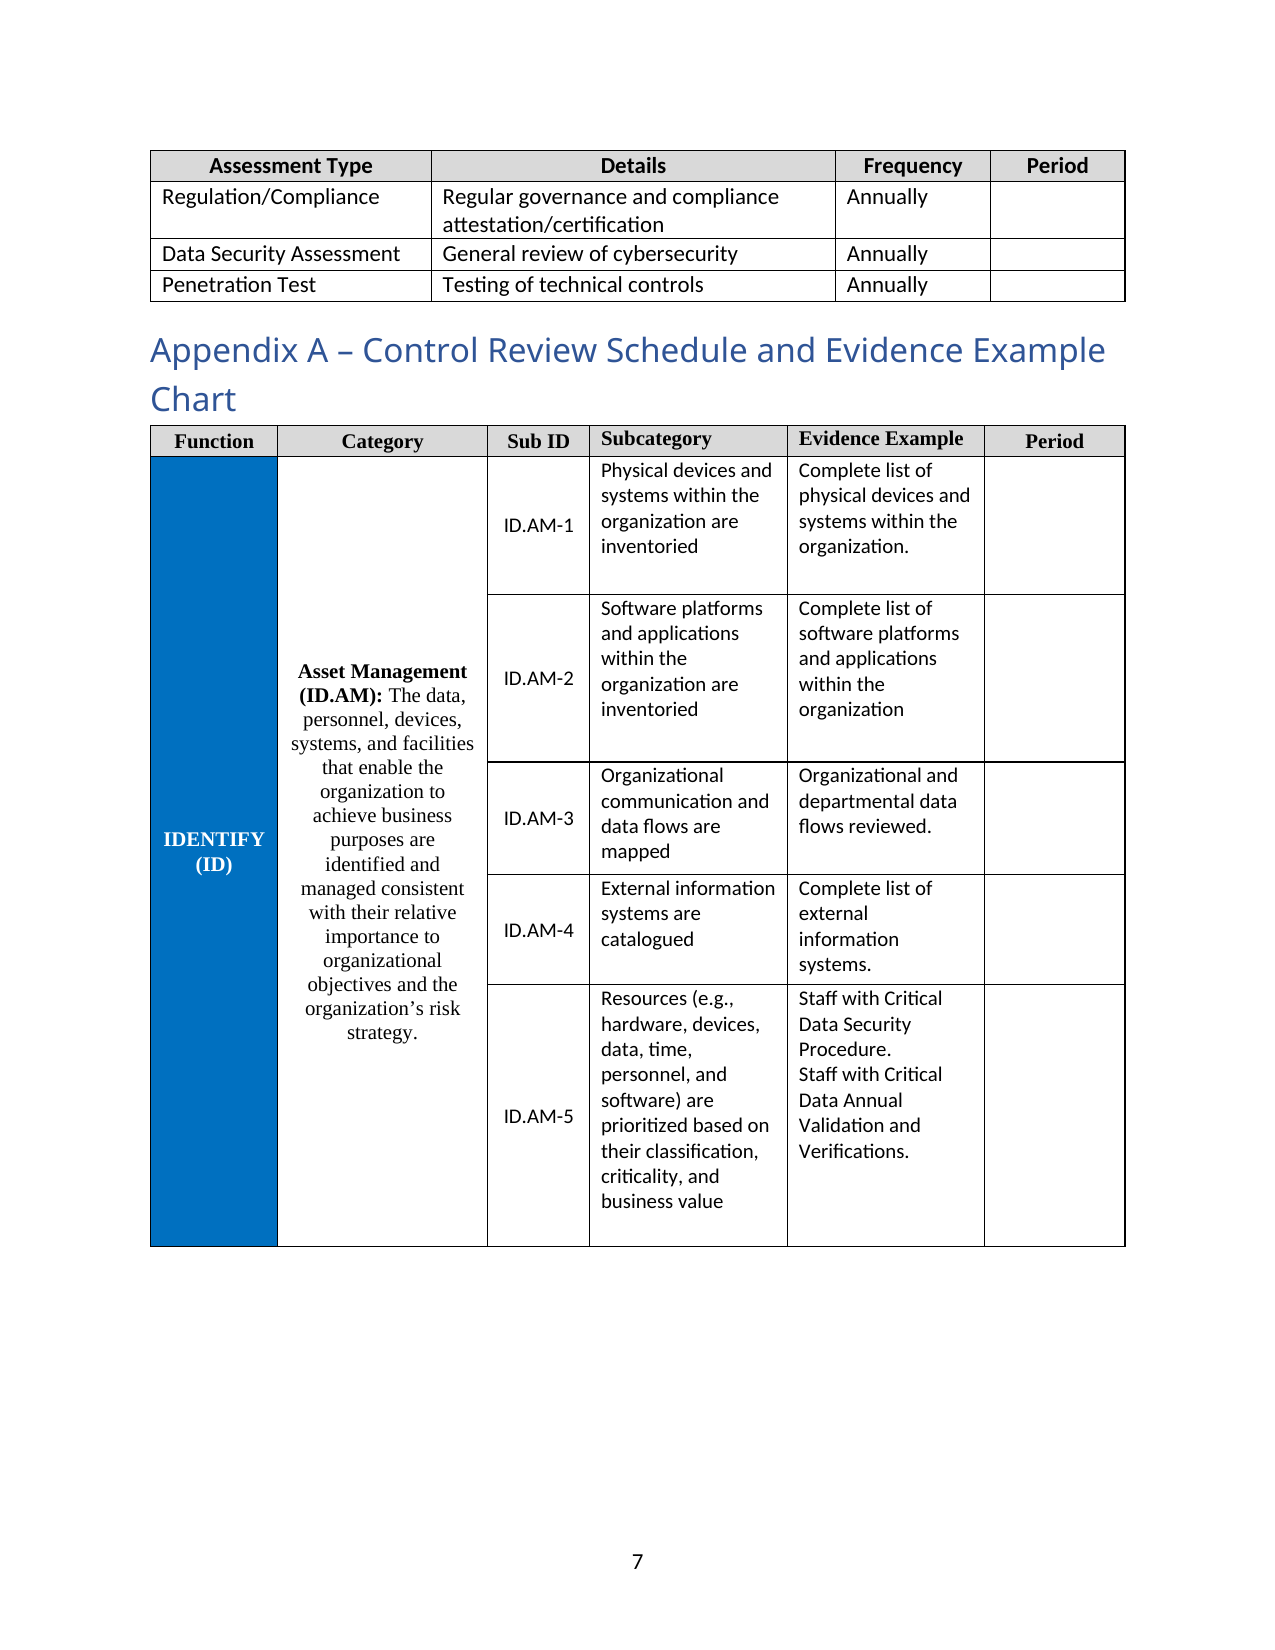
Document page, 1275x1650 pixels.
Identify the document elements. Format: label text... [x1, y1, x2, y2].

table_cell [985, 457, 1124, 594]
table_cell [991, 182, 1124, 238]
table_cell Physical devices and systems within the organization are inventoried [590, 457, 787, 594]
table_header Category [278, 426, 487, 456]
table_header Period [985, 426, 1124, 456]
table_cell Asset Management (ID.AM): The data, personnel, devices, systems, and facilities that enable the organization to achieve business purposes are identified and managed consistent with their relative importance to organizational objectives and the organization’s risk strategy. [278, 457, 487, 1246]
table_cell Annually [836, 271, 990, 301]
table_cell ID.AM-2 [488, 595, 589, 761]
table_header Period [991, 151, 1124, 181]
table_header Function [151, 426, 277, 456]
table_cell ID.AM-3 [488, 763, 589, 874]
table_cell Organizational and departmental data flows reviewed. [788, 763, 984, 874]
table_header Evidence Example [788, 426, 984, 456]
table_cell IDENTIFY (ID) [151, 457, 277, 1246]
table_cell ID.AM-5 [488, 985, 589, 1246]
table_cell [985, 595, 1124, 761]
table_cell Complete list of external information systems. [788, 875, 984, 984]
subtitle Appendix A – Control Review Schedule and Evidence Example Chart [150, 327, 1125, 421]
table_cell Data Security Assessment [151, 239, 431, 269]
table_cell Annually [836, 239, 990, 269]
table_header Details [432, 151, 835, 181]
table_cell Annually [836, 182, 990, 238]
table_cell Complete list of software platforms and applications within the organization [788, 595, 984, 761]
table_cell [985, 985, 1124, 1246]
table_cell [985, 763, 1124, 874]
table_cell External information systems are catalogued [590, 875, 787, 984]
table_cell ID.AM-4 [488, 875, 589, 984]
table_header Frequency [836, 151, 990, 181]
table_cell Penetration Test [151, 271, 431, 301]
table_cell Testing of technical controls [432, 271, 835, 301]
table_cell ID.AM-1 [488, 457, 589, 594]
table_header Assessment Type [151, 151, 431, 181]
table_cell Resources (e.g., hardware, devices, data, time, personnel, and software) are prioritized based on their classification, criticality, and business value [590, 985, 787, 1246]
table_cell General review of cybersecurity [432, 239, 835, 269]
table_cell [985, 875, 1124, 984]
table_cell Organizational communication and data flows are mapped [590, 763, 787, 874]
table_cell Regular governance and compliance attestation/certification [432, 182, 835, 238]
table_cell Staff with Critical Data Security Procedure. Staff with Critical Data Annual Validation and Verifications. [788, 985, 984, 1246]
table_cell [991, 271, 1124, 301]
table_cell [991, 239, 1124, 269]
table_cell Software platforms and applications within the organization are inventoried [590, 595, 787, 761]
table_header Subcategory [590, 426, 787, 456]
table_cell Regulation/Compliance [151, 182, 431, 238]
table_header Sub ID [488, 426, 589, 456]
table_cell Complete list of physical devices and systems within the organization. [788, 457, 984, 594]
